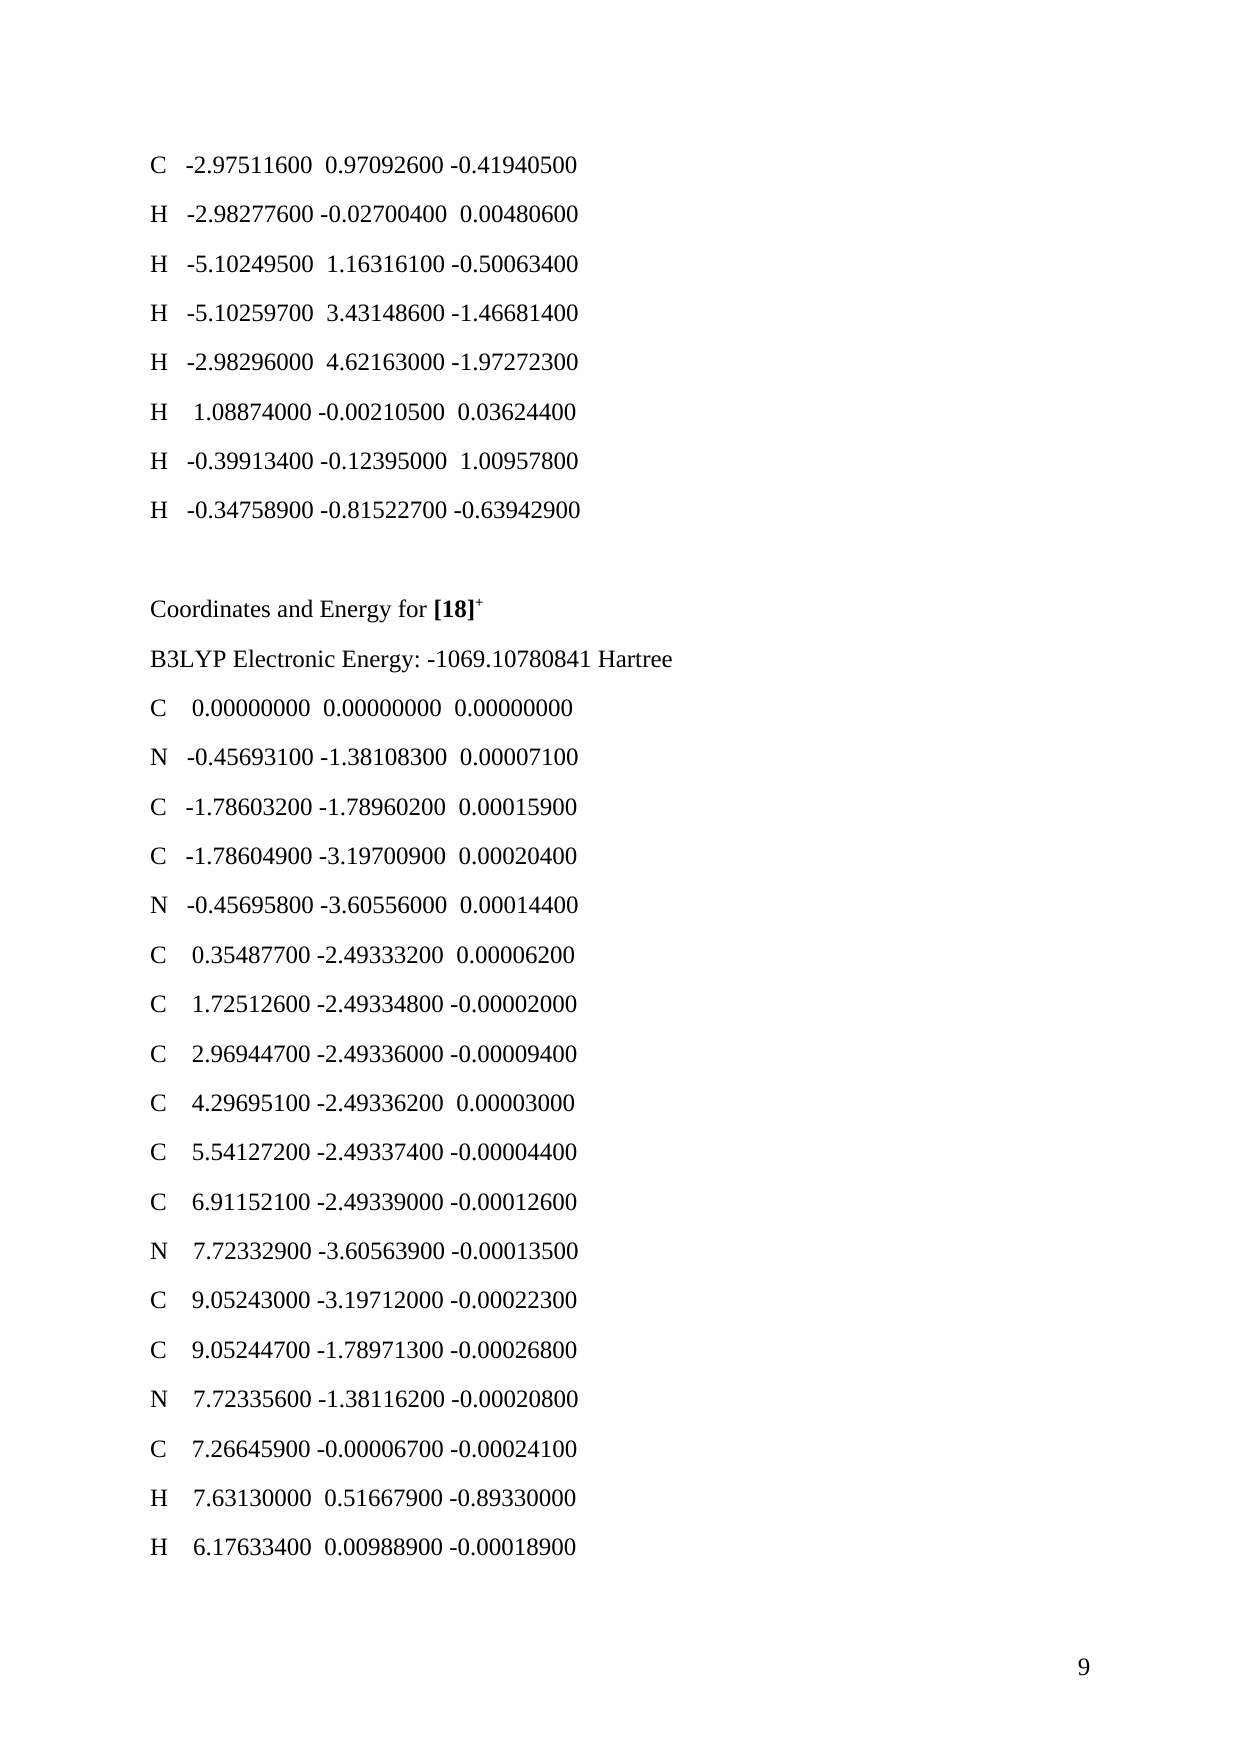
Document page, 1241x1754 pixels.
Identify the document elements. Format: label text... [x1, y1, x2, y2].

text H -5.10259700 3.43148600 -1.46681400 [150, 298, 1090, 327]
text H -0.39913400 -0.12395000 1.00957800 [150, 446, 1090, 475]
text C 9.05243000 -3.19712000 -0.00022300 [150, 1286, 1090, 1314]
text C 2.96944700 -2.49336000 -0.00009400 [150, 1039, 1090, 1067]
text C 0.00000000 0.00000000 0.00000000 [150, 693, 1090, 722]
text C 7.26645900 -0.00006700 -0.00024100 [150, 1434, 1090, 1462]
text N 7.72335600 -1.38116200 -0.00020800 [150, 1384, 1090, 1413]
text C 0.35487700 -2.49333200 0.00006200 [150, 940, 1090, 969]
text N 7.72332900 -3.60563900 -0.00013500 [150, 1236, 1090, 1265]
text C 4.29695100 -2.49336200 0.00003000 [150, 1088, 1090, 1117]
text H -2.98296000 4.62163000 -1.97272300 [150, 347, 1090, 376]
text C 1.72512600 -2.49334800 -0.00002000 [150, 989, 1090, 1018]
text C 5.54127200 -2.49337400 -0.00004400 [150, 1137, 1090, 1166]
text N -0.45693100 -1.38108300 0.00007100 [150, 742, 1090, 771]
text C -2.97511600 0.97092600 -0.41940500 [150, 150, 1090, 179]
text H -0.34758900 -0.81522700 -0.63942900 [150, 496, 1090, 524]
text H -2.98277600 -0.02700400 0.00480600 [150, 199, 1090, 228]
text C -1.78604900 -3.19700900 0.00020400 [150, 841, 1090, 870]
text H 7.63130000 0.51667900 -0.89330000 [150, 1483, 1090, 1512]
text B3LYP Electronic Energy: -1069.10780841 Hartree [150, 644, 1090, 672]
text H 1.08874000 -0.00210500 0.03624400 [150, 397, 1090, 426]
text C -1.78603200 -1.78960200 0.00015900 [150, 792, 1090, 821]
text C 9.05244700 -1.78971300 -0.00026800 [150, 1335, 1090, 1364]
text H 6.17633400 0.00988900 -0.00018900 [150, 1532, 1090, 1561]
text H -5.10249500 1.16316100 -0.50063400 [150, 249, 1090, 277]
text N -0.45695800 -3.60556000 0.00014400 [150, 891, 1090, 919]
text Coordinates and Energy for [18]+ [150, 594, 1090, 623]
text C 6.91152100 -2.49339000 -0.00012600 [150, 1187, 1090, 1216]
